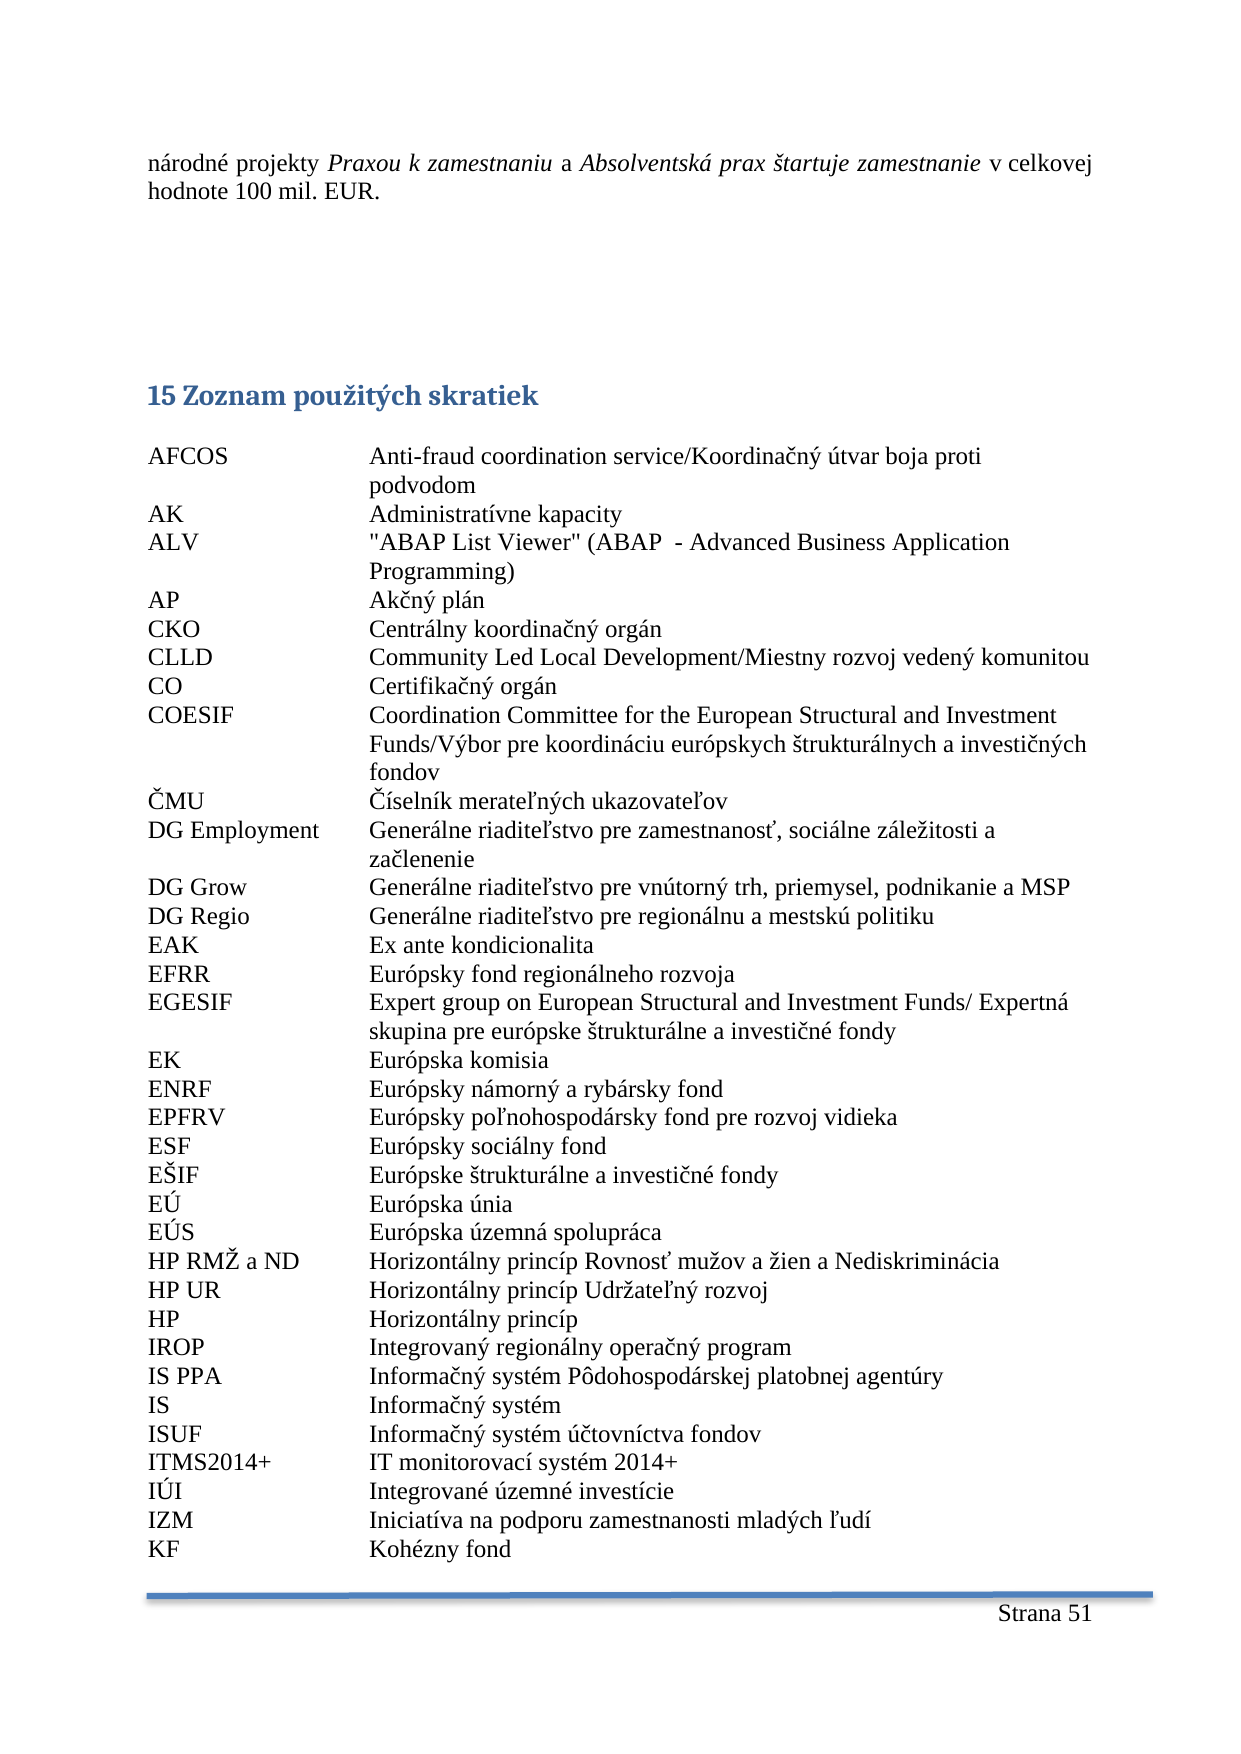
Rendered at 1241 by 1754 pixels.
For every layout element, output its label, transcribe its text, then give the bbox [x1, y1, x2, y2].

text DG Employment Generálne riaditeľstvo pre zamestnanosť, sociálne záležitosti a začlenenie [148, 815, 1093, 872]
text HP RMŽ a ND Horizontálny princíp Rovnosť mužov a žien a Nediskriminácia [148, 1246, 1093, 1275]
text CLLD Community Led Local Development/Miestny rozvoj vedený komunitou [148, 642, 1093, 671]
text IS PPA Informačný systém Pôdohospodárskej platobnej agentúry [148, 1361, 1093, 1390]
text DG Grow Generálne riaditeľstvo pre vnútorný trh, priemysel, podnikanie a MSP [148, 872, 1093, 901]
text IROP Integrovaný regionálny operačný program [148, 1332, 1093, 1361]
text EAK Ex ante kondicionalita [148, 930, 1093, 959]
text IS Informačný systém [148, 1390, 1093, 1419]
text AP Akčný plán [148, 585, 1093, 614]
text EÚ Európska únia [148, 1189, 1093, 1217]
text IZM Iniciatíva na podporu zamestnanosti mladých ľudí [148, 1505, 1093, 1534]
text KF Kohézny fond [148, 1534, 1093, 1562]
text HP UR Horizontálny princíp Udržateľný rozvoj [148, 1275, 1093, 1304]
text EFRR Európsky fond regionálneho rozvoja [148, 959, 1093, 987]
subtitle 15 Zoznam použitých skratiek [148, 379, 1093, 412]
text EPFRV Európsky poľnohospodársky fond pre rozvoj vidieka [148, 1102, 1093, 1131]
text ITMS2014+ IT monitorovací systém 2014+ [148, 1447, 1093, 1476]
text ENRF Európsky námorný a rybársky fond [148, 1074, 1093, 1102]
text AK Administratívne kapacity [148, 499, 1093, 527]
text ISUF Informačný systém účtovníctva fondov [148, 1419, 1093, 1447]
text HP Horizontálny princíp [148, 1304, 1093, 1332]
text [148, 148, 1093, 205]
text ALV "ABAP List Viewer" (ABAP - Advanced Business Application Programming) [148, 527, 1093, 585]
text EÚS Európska územná spolupráca [148, 1217, 1093, 1246]
text COESIF Coordination Committee for the European Structural and Investment Funds/Výbor pre koordináciu európskych štrukturálnych a investičných fondov [148, 700, 1093, 786]
text ČMU Číselník merateľných ukazovateľov [148, 786, 1093, 815]
text IÚI Integrované územné investície [148, 1476, 1093, 1505]
text EK Európska komisia [148, 1045, 1093, 1074]
text AFCOS Anti-fraud coordination service/Koordinačný útvar boja proti podvodom [148, 441, 1093, 499]
text CKO Centrálny koordinačný orgán [148, 614, 1093, 642]
text EŠIF Európske štrukturálne a investičné fondy [148, 1160, 1093, 1189]
text EGESIF Expert group on European Structural and Investment Funds/ Expertná skupina pre európske štrukturálne a investičné fondy [148, 987, 1093, 1045]
text CO Certifikačný orgán [148, 671, 1093, 700]
text ESF Európsky sociálny fond [148, 1131, 1093, 1160]
text DG Regio Generálne riaditeľstvo pre regionálnu a mestskú politiku [148, 901, 1093, 930]
